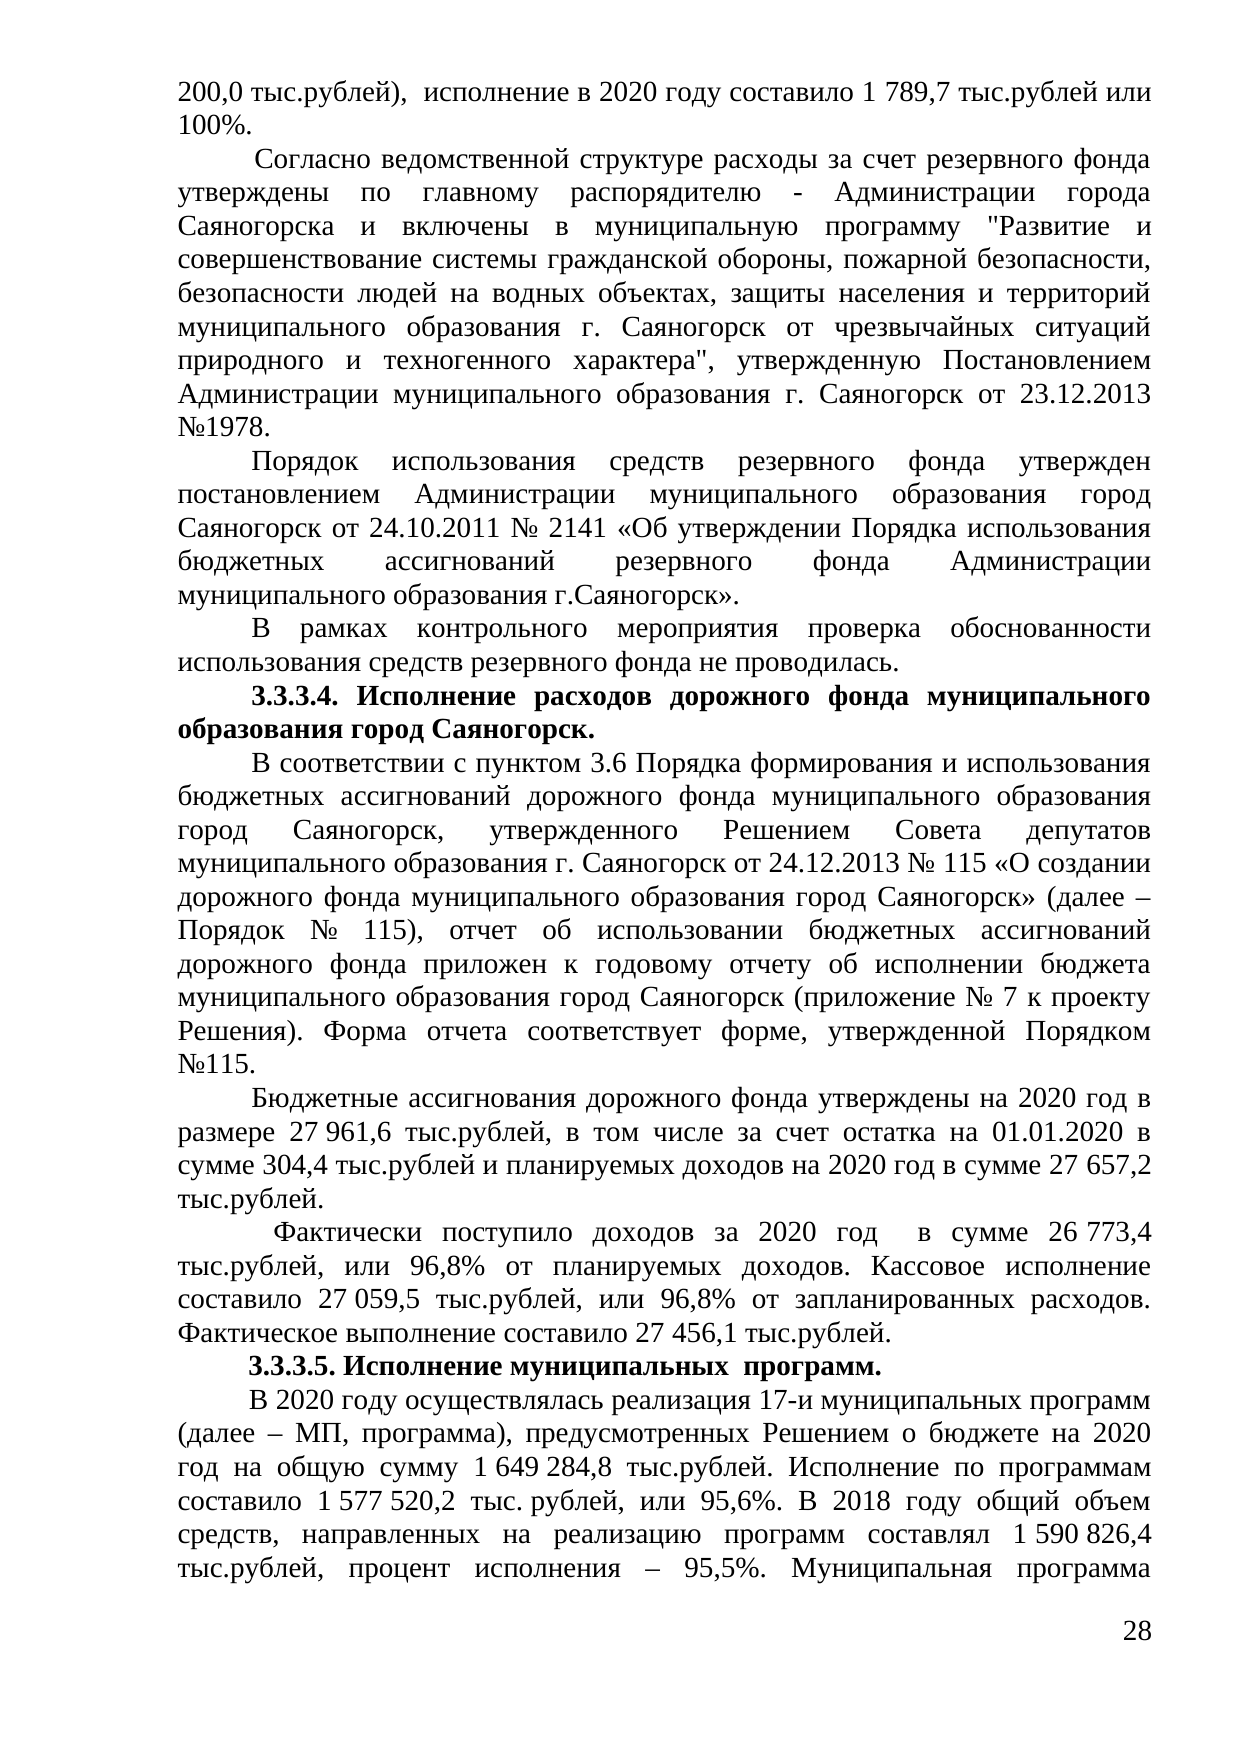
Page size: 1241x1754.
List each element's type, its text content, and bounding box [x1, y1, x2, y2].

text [177, 1382, 1152, 1583]
text Порядок использования средств резервного фонда утвержден постановлением Администрации муниципального образования город Саяногорск от 24.10.2011 № 2141 «Об утверждении Порядка использования бюджетных ассигнований резервного фонда Администрации муниципального образования г.Саяногорск». [177, 443, 1152, 611]
text Бюджетные ассигнования дорожного фонда утверждены на 2020 год в размере 27 961,6 тыс.рублей, в том числе за счет остатка на 01.01.2020 в сумме 304,4 тыс.рублей и планируемых доходов на 2020 год в сумме 27 657,2 тыс.рублей. [177, 1080, 1152, 1214]
text 3.3.3.4. Исполнение расходов дорожного фонда муниципального образования город Саяногорск. [177, 678, 1152, 745]
text Фактически поступило доходов за 2020 год в сумме 26 773,4 тыс.рублей, или 96,8% от планируемых доходов. Кассовое исполнение составило 27 059,5 тыс.рублей, или 96,8% от запланированных расходов. Фактическое выполнение составило 27 456,1 тыс.рублей. [177, 1214, 1152, 1348]
text 3.3.3.5. Исполнение муниципальных программ. [177, 1348, 1152, 1382]
text В рамках контрольного мероприятия проверка обоснованности использования средств резервного фонда не проводилась. [177, 611, 1152, 678]
text В соответствии с пунктом 3.6 Порядка формирования и использования бюджетных ассигнований дорожного фонда муниципального образования город Саяногорск, утвержденного Решением Совета депутатов муниципального образования г. Саяногорск от 24.12.2013 № 115 «О создании дорожного фонда муниципального образования город Саяногорск» (далее – Порядок № 115), отчет об использовании бюджетных ассигнований дорожного фонда приложен к годовому отчету об исполнении бюджета муниципального образования город Саяногорск (приложение № 7 к проекту Решения). Форма отчета соответствует форме, утвержденной Порядком №115. [177, 745, 1152, 1080]
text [177, 74, 1152, 141]
text Согласно ведомственной структуре расходы за счет резервного фонда утверждены по главному распорядителю - Администрации города Саяногорска и включены в муниципальную программу "Развитие и совершенствование системы гражданской обороны, пожарной безопасности, безопасности людей на водных объектах, защиты населения и территорий муниципального образования г. Саяногорск от чрезвычайных ситуаций природного и техногенного характера", утвержденную Постановлением Администрации муниципального образования г. Саяногорск от 23.12.2013 №1978. [177, 141, 1152, 443]
